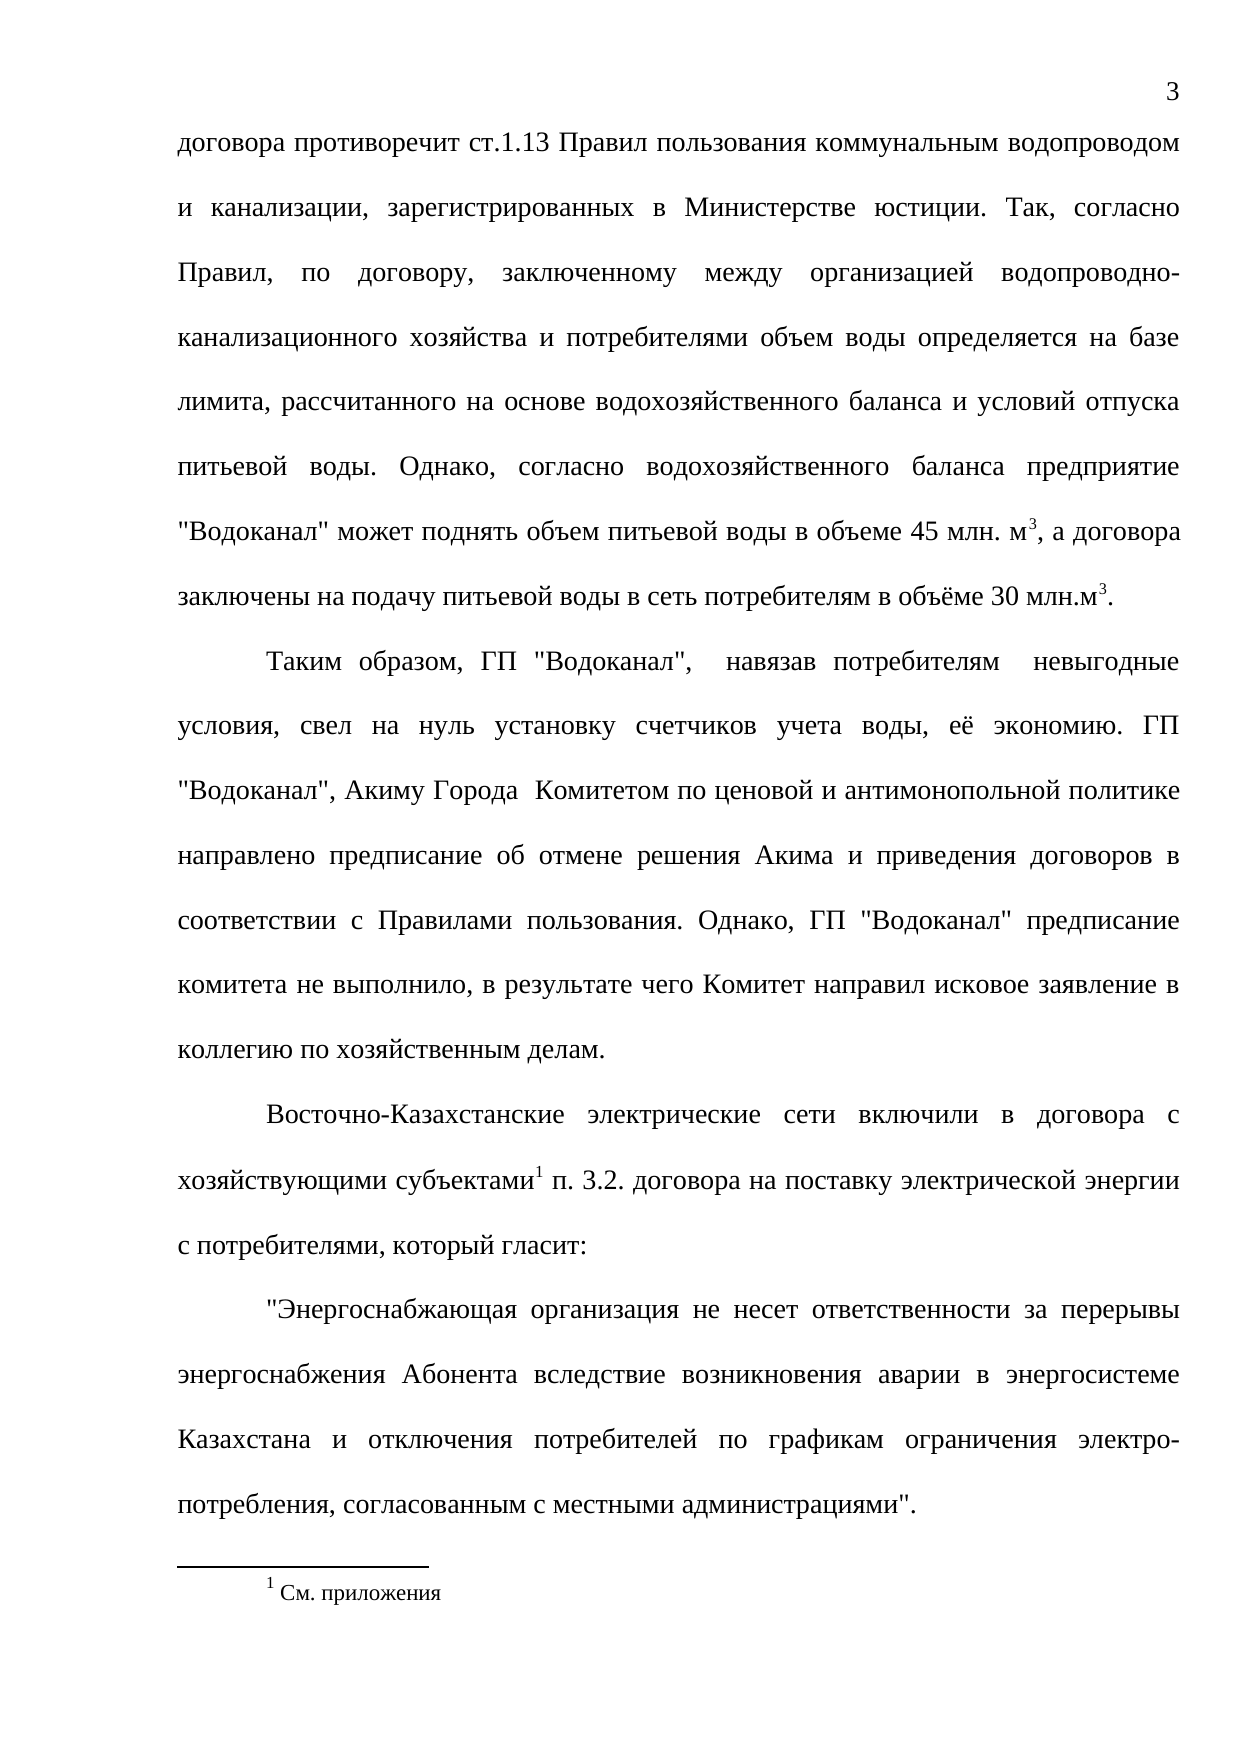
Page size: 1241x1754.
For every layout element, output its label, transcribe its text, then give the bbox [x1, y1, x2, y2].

text "Энергоснабжающая организация не несет ответственности за перерывы энергоснабжения Абонента вследствие возникновения аварии в энергосистеме Казахстана и отключения потребителей по графикам ограничения электро-потребления, согласованным с местными администрациями". [177, 1293, 1181, 1519]
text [177, 125, 1181, 611]
text Восточно-Казахстанские электрические сети включили в договора с хозяйствующими субъектами п. 3.2. договора на поставку электрической энергии с потребителями, который гласит: [177, 1097, 1181, 1260]
text Таким образом, ГП "Водоканал", навязав потребителям невыгодные условия, свел на нуль установку счетчиков учета воды, её экономию. ГП "Водоканал", Акиму Города Комитетом по ценовой и антимонопольной политике направлено предписание об отмене решения Акима и приведения договоров в соответствии с Правилами пользования. Однако, ГП "Водоканал" предписание комитета не выполнило, в результате чего Комитет направил исковое заявление в коллегию по хозяйственным делам. [177, 643, 1181, 1065]
